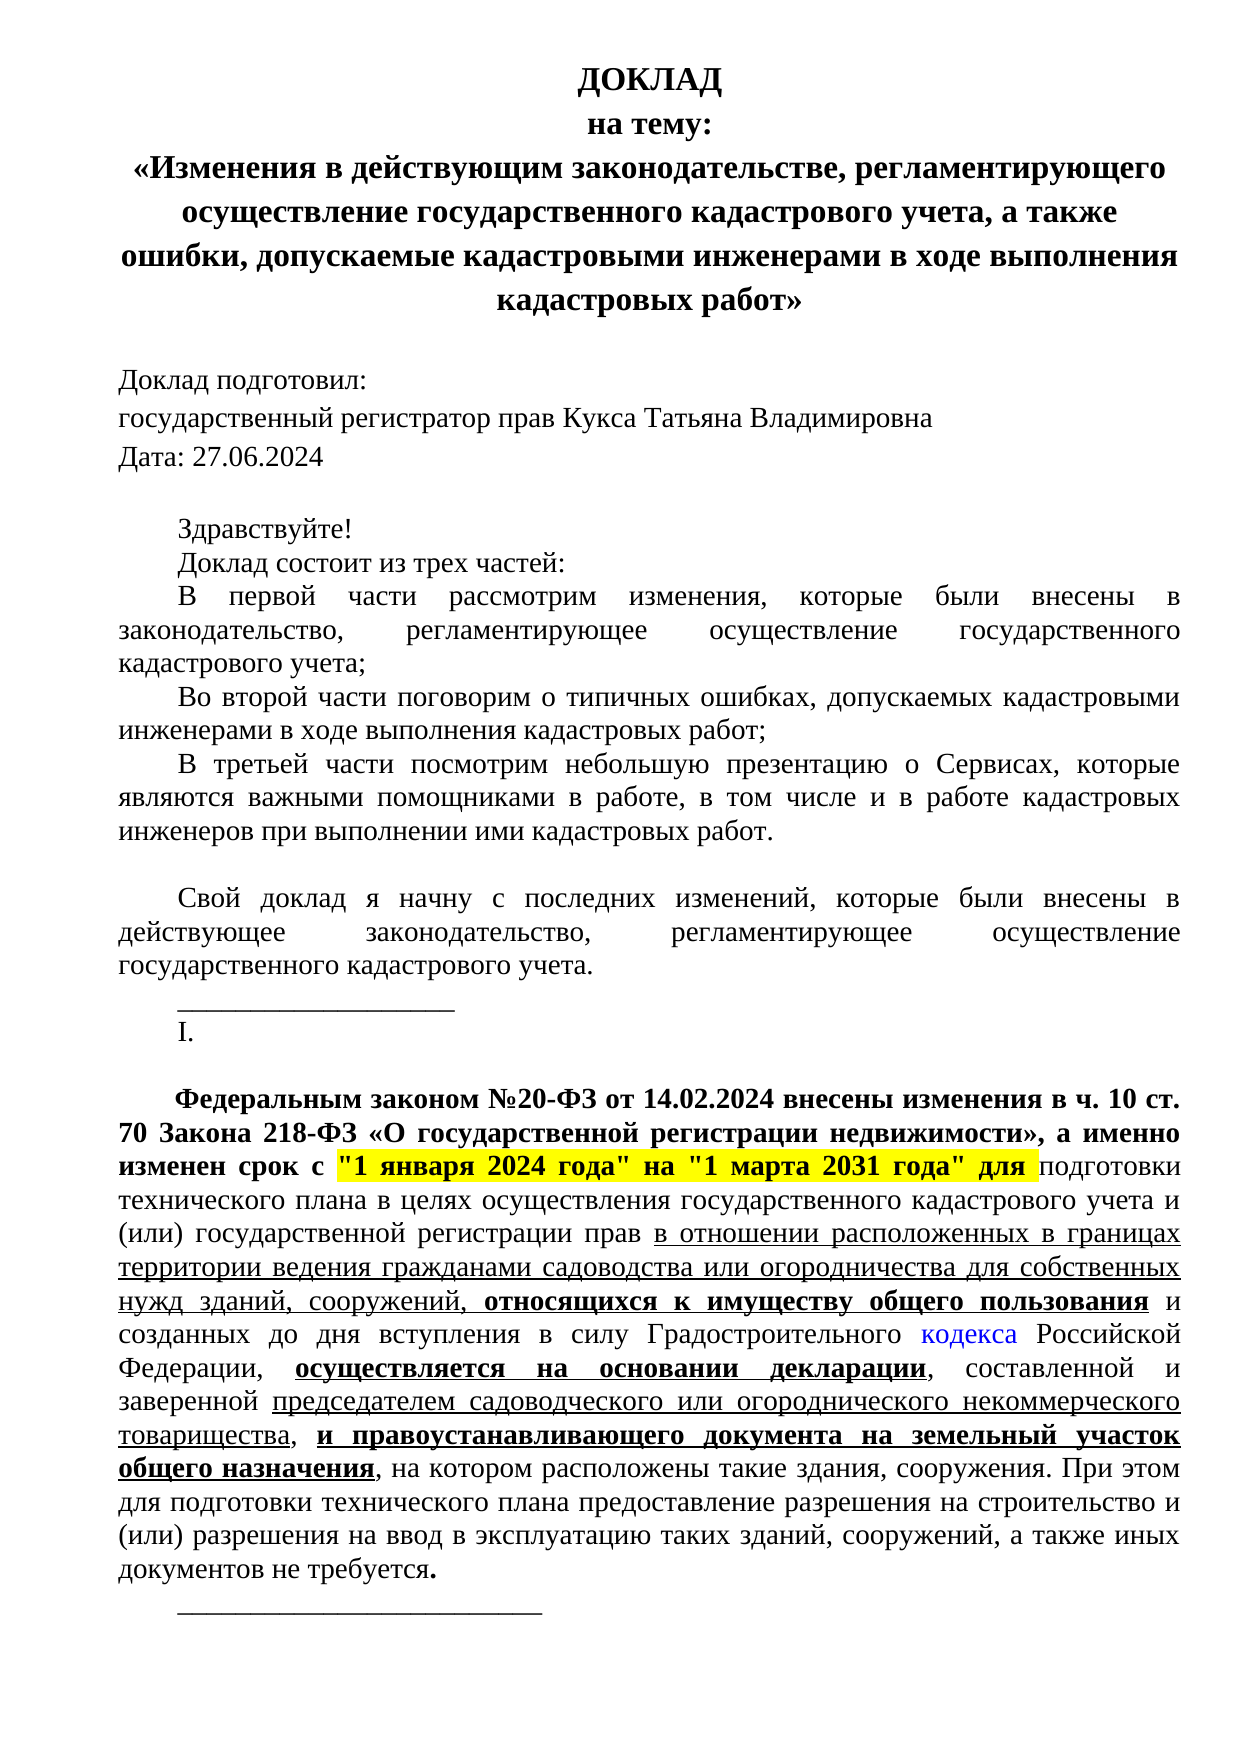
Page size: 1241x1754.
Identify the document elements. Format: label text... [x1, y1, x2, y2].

text I. [118, 1014, 1181, 1048]
text «Изменения в действующим законодательстве, регламентирующего осуществление государственного кадастрового учета, а также ошибки, допускаемые кадастровыми инженерами в ходе выполнения кадастровых работ» [118, 147, 1181, 318]
text В третьей части посмотрим небольшую презентацию о Сервисах, которые являются важными помощниками в работе, в том числе и в работе кадастровых инженеров при выполнении ими кадастровых работ. [118, 746, 1181, 847]
text Федеральным законом №20-ФЗ от 14.02.2024 внесены изменения в ч. 10 ст. 70 Закона 218-ФЗ «О государственной регистрации недвижимости», а именно изменен срок с "1 января 2024 года" на "1 марта 2031 года" для подготовки технического плана в целях осуществления государственного кадастрового учета и (или) государственной регистрации прав в отношении расположенных в границах территории ведения гражданами садоводства или огородничества для собственных нужд зданий, сооружений, относящихся к имуществу общего пользования и созданных до дня вступления в силу Градостроительного кодекса Российской Федерации, осуществляется на основании декларации, составленной и заверенной председателем садоводческого или огороднического некоммерческого товарищества, и правоустанавливающего документа на земельный участок общего назначения, на котором расположены такие здания, сооружения. При этом для подготовки технического плана предоставление разрешения на строительство и (или) разрешения на ввод в эксплуатацию таких зданий, сооружений, а также иных документов не требуется. [118, 1280, 1181, 1584]
text на тему: [118, 103, 1181, 142]
text Во второй части поговорим о типичных ошибках, допускаемых кадастровыми инженерами в ходе выполнения кадастровых работ; [118, 679, 1181, 746]
text Свой доклад я начну с последних изменений, которые были внесены в действующее законодательство, регламентирующее осуществление государственного кадастрового учета. [118, 880, 1181, 981]
text Дата: 27.06.2024 [118, 439, 1181, 473]
text В первой части рассмотрим изменения, которые были внесены в законодательство, регламентирующее осуществление государственного кадастрового учета; [118, 578, 1181, 679]
text ___________________ [118, 981, 1181, 1014]
text Федеральным законом №20-ФЗ от 14.02.2024 внесены изменения в ч. 10 ст. 70 Закона 218-ФЗ «О государственной регистрации недвижимости», а именно изменен срок с "1 января 2024 года" на "1 марта 2031 года" для подготовки технического плана в целях осуществления государственного кадастрового учета и (или) государственной регистрации прав в отношении расположенных в границах территории ведения гражданами садоводства или огородничества для собственных нужд зданий, сооружений, относящихся к имуществу общего пользования и созданных до дня вступления в силу Градостроительного кодекса Российской Федерации, осуществляется на основании декларации, составленной и заверенной председателем садоводческого или огороднического некоммерческого товарищества, и правоустанавливающего документа на земельный участок общего назначения, на котором расположены такие здания, сооружения. При этом для подготовки технического плана предоставление разрешения на строительство и (или) разрешения на ввод в эксплуатацию таких зданий, сооружений, а также иных документов не требуется. [118, 1081, 1181, 1278]
text Доклад состоит из трех частей: [118, 545, 1181, 578]
text Доклад подготовил: [118, 362, 1181, 396]
text ДОКЛАД [118, 59, 1181, 97]
text государственный регистратор прав Кукса Татьяна Владимировна [118, 401, 1181, 434]
text Здравствуйте! [118, 511, 1181, 545]
text _________________________ [118, 1584, 1181, 1618]
